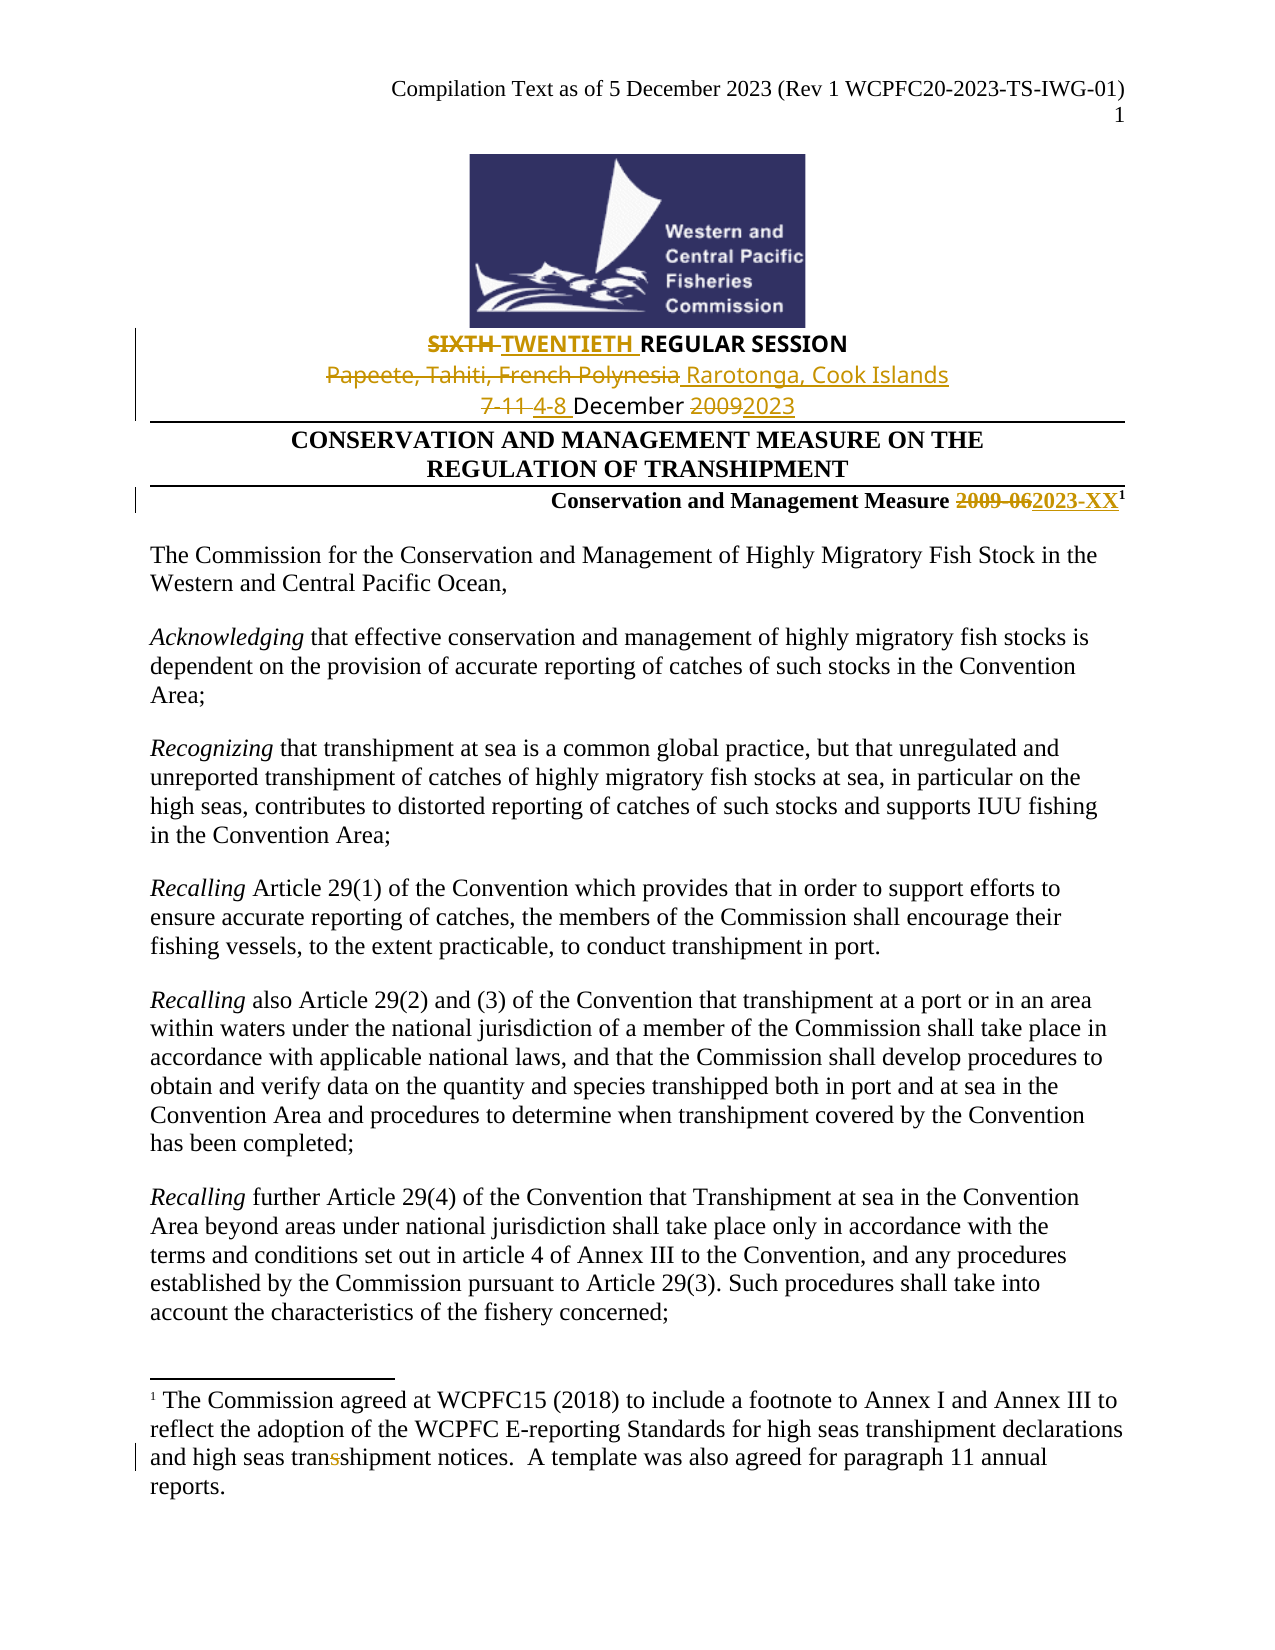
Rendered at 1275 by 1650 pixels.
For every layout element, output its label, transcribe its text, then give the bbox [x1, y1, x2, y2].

text Recognizing that transhipment at sea is a common global practice, but that unregulated and unreported transhipment of catches of highly migratory fish stocks at sea, in particular on the high seas, contributes to distorted reporting of catches of such stocks and supports IUU fishing in the Convention Area; [150, 733, 1110, 848]
text December [150, 390, 1125, 421]
text Acknowledging that effective conservation and management of highly migratory fish stocks is dependent on the provision of accurate reporting of catches of such stocks in the Convention Area; [150, 622, 1125, 708]
text Recalling also Article 29(2) and (3) of the Convention that transhipment at a port or in an area within waters under the national jurisdiction of a member of the Commission shall take place in accordance with applicable national laws, and that the Commission shall develop procedures to obtain and verify data on the quantity and species transhipped both in port and at sea in the Convention Area and procedures to determine when transhipment covered by the Convention has been completed; [150, 985, 1110, 1157]
subtitle CONSERVATION AND MANAGEMENT MEASURE ON THE [150, 423, 1125, 450]
text Conservation and Management Measure [150, 487, 1125, 513]
text Recalling Article 29(1) of the Convention which provides that in order to support efforts to ensure accurate reporting of catches, the members of the Commission shall encourage their fishing vessels, to the extent practicable, to conduct transhipment in port. [150, 873, 1110, 960]
text Recalling further Article 29(4) of the Convention that Transhipment at sea in the Convention Area beyond areas under national jurisdiction shall take place only in accordance with the terms and conditions set out in article 4 of Annex III to the Convention, and any procedures established by the Commission pursuant to Article 29(3). Such procedures shall take into account the characteristics of the fishery concerned; [150, 1182, 1110, 1326]
subtitle REGULATION OF TRANSHIPMENT [150, 450, 1125, 485]
text The Commission for the Conservation and Management of Highly Migratory Fish Stock in the Western and , [150, 540, 1125, 597]
text REGULAR SESSION [150, 327, 1125, 359]
picture [469, 154, 806, 328]
